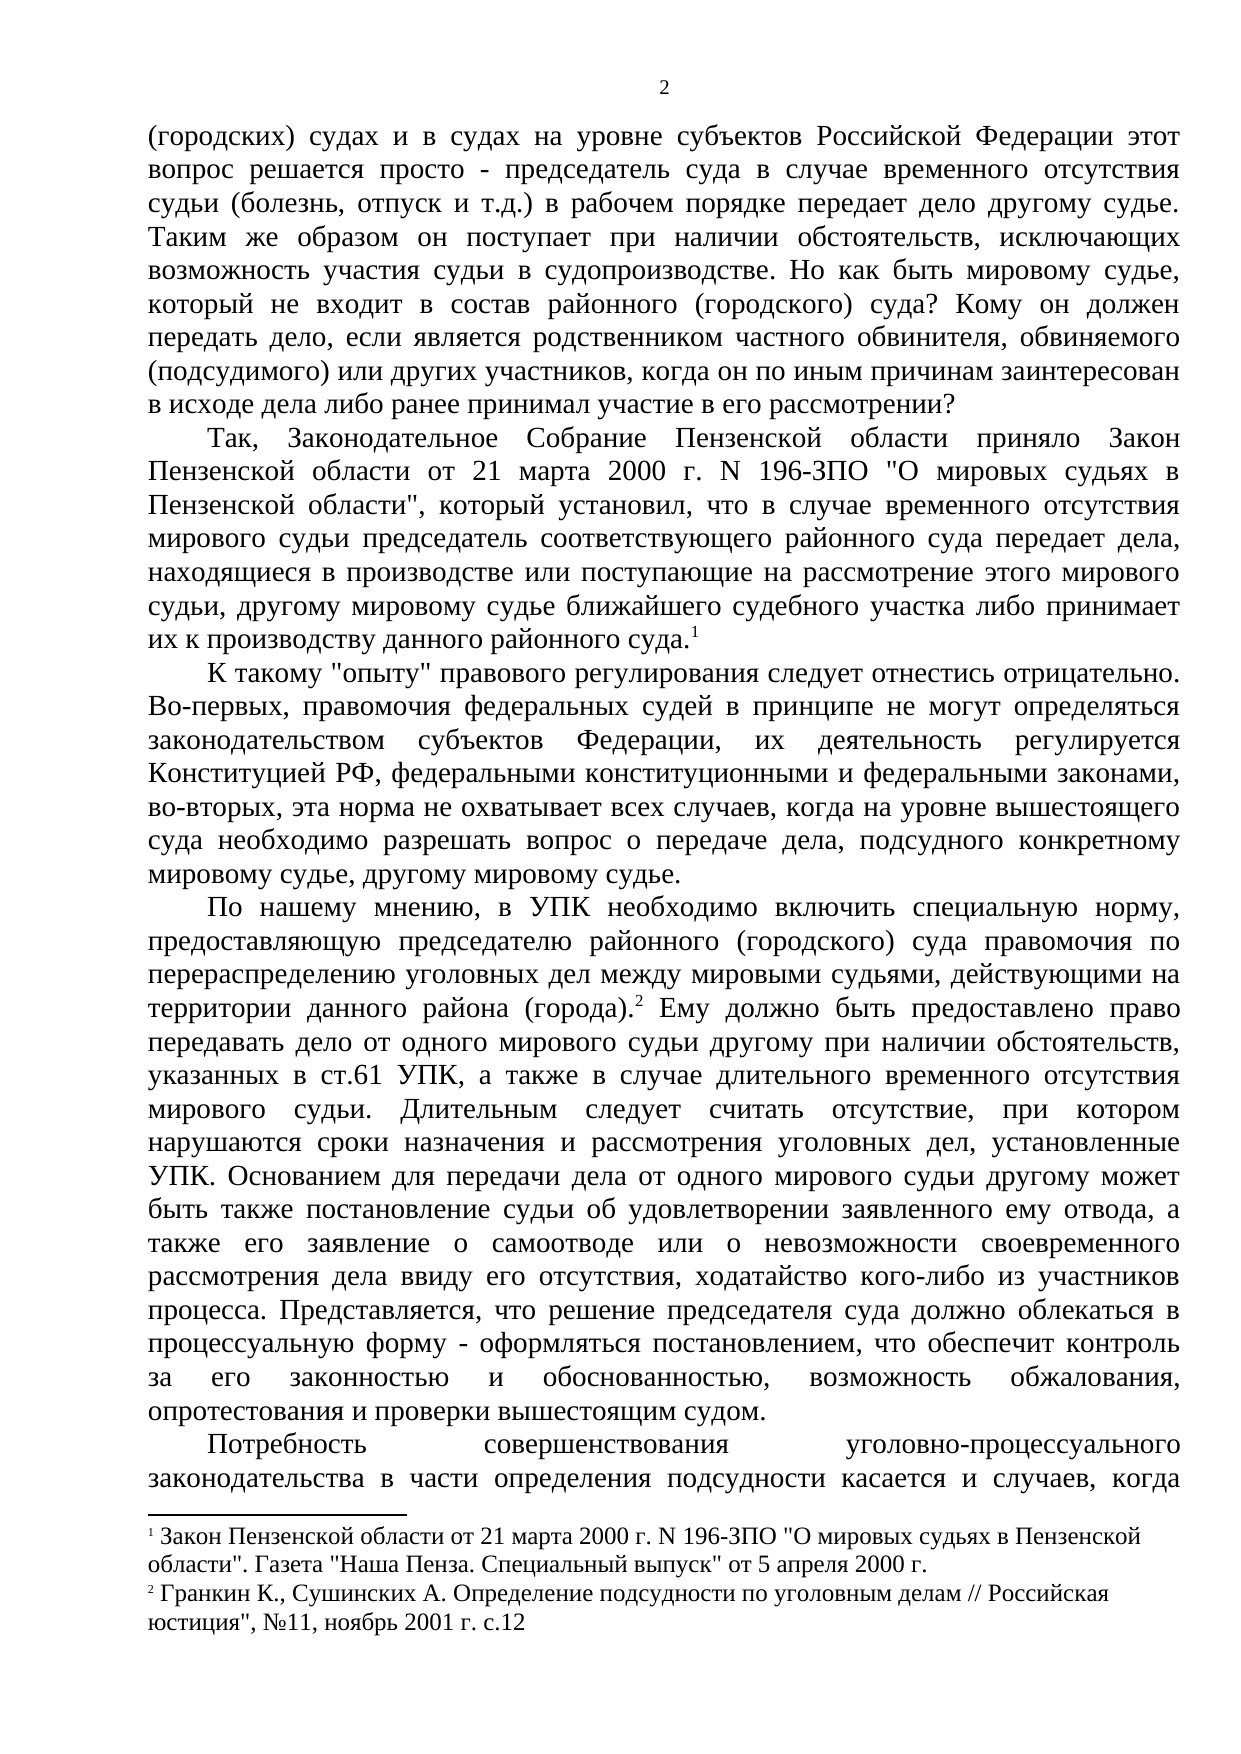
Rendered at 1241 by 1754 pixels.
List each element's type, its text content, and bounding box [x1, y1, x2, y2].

text К такому "опыту" правового регулирования следует отнестись отрицательно. Во-первых, правомочия федеральных судей в принципе не могут определяться законодательством субъектов Федерации, их деятельность регулируется Конституцией РФ, федеральными конституционными и федеральными законами, во-вторых, эта норма не охватывает всех случаев, когда на уровне вышестоящего суда необходимо разрешать вопрос о передаче дела, подсудного конкретному мировому судье, другому мировому судье. [148, 655, 1181, 889]
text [148, 1426, 1181, 1493]
text По нашему мнению, в УПК необходимо включить специальную норму, предоставляющую председателю районного (городского) суда правомочия по перераспределению уголовных дел между мировыми судьями, действующими на территории данного района (города). Ему должно быть предоставлено право передавать дело от одного мирового судьи другому при наличии обстоятельств, указанных в ст.61 УПК, а также в случае длительного временного отсутствия мирового судьи. Длительным следует считать отсутствие, при котором нарушаются сроки назначения и рассмотрения уголовных дел, установленные УПК. Основанием для передачи дела от одного мирового судьи другому может быть также постановление судьи об удовлетворении заявленного ему отвода, а также его заявление о самоотводе или о невозможности своевременного рассмотрения дела ввиду его отсутствия, ходатайство кого-либо из участников процесса. Представляется, что решение председателя суда должно облекаться в процессуальную форму - оформляться постановлением, что обеспечит контроль за его законностью и обоснованностью, возможность обжалования, опротестования и проверки вышестоящим судом. [148, 889, 1181, 1426]
text Так, Законодательное Собрание Пензенской области приняло Закон Пензенской области от 21 марта 2000 г. N 196-ЗПО "О мировых судьях в Пензенской области", который установил, что в случае временного отсутствия мирового судьи председатель соответствующего районного суда передает дела, находящиеся в производстве или поступающие на рассмотрение этого мирового судьи, другому мировому судье ближайшего судебного участка либо принимает их к производству данного районного суда. [148, 420, 1181, 655]
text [148, 118, 1181, 420]
